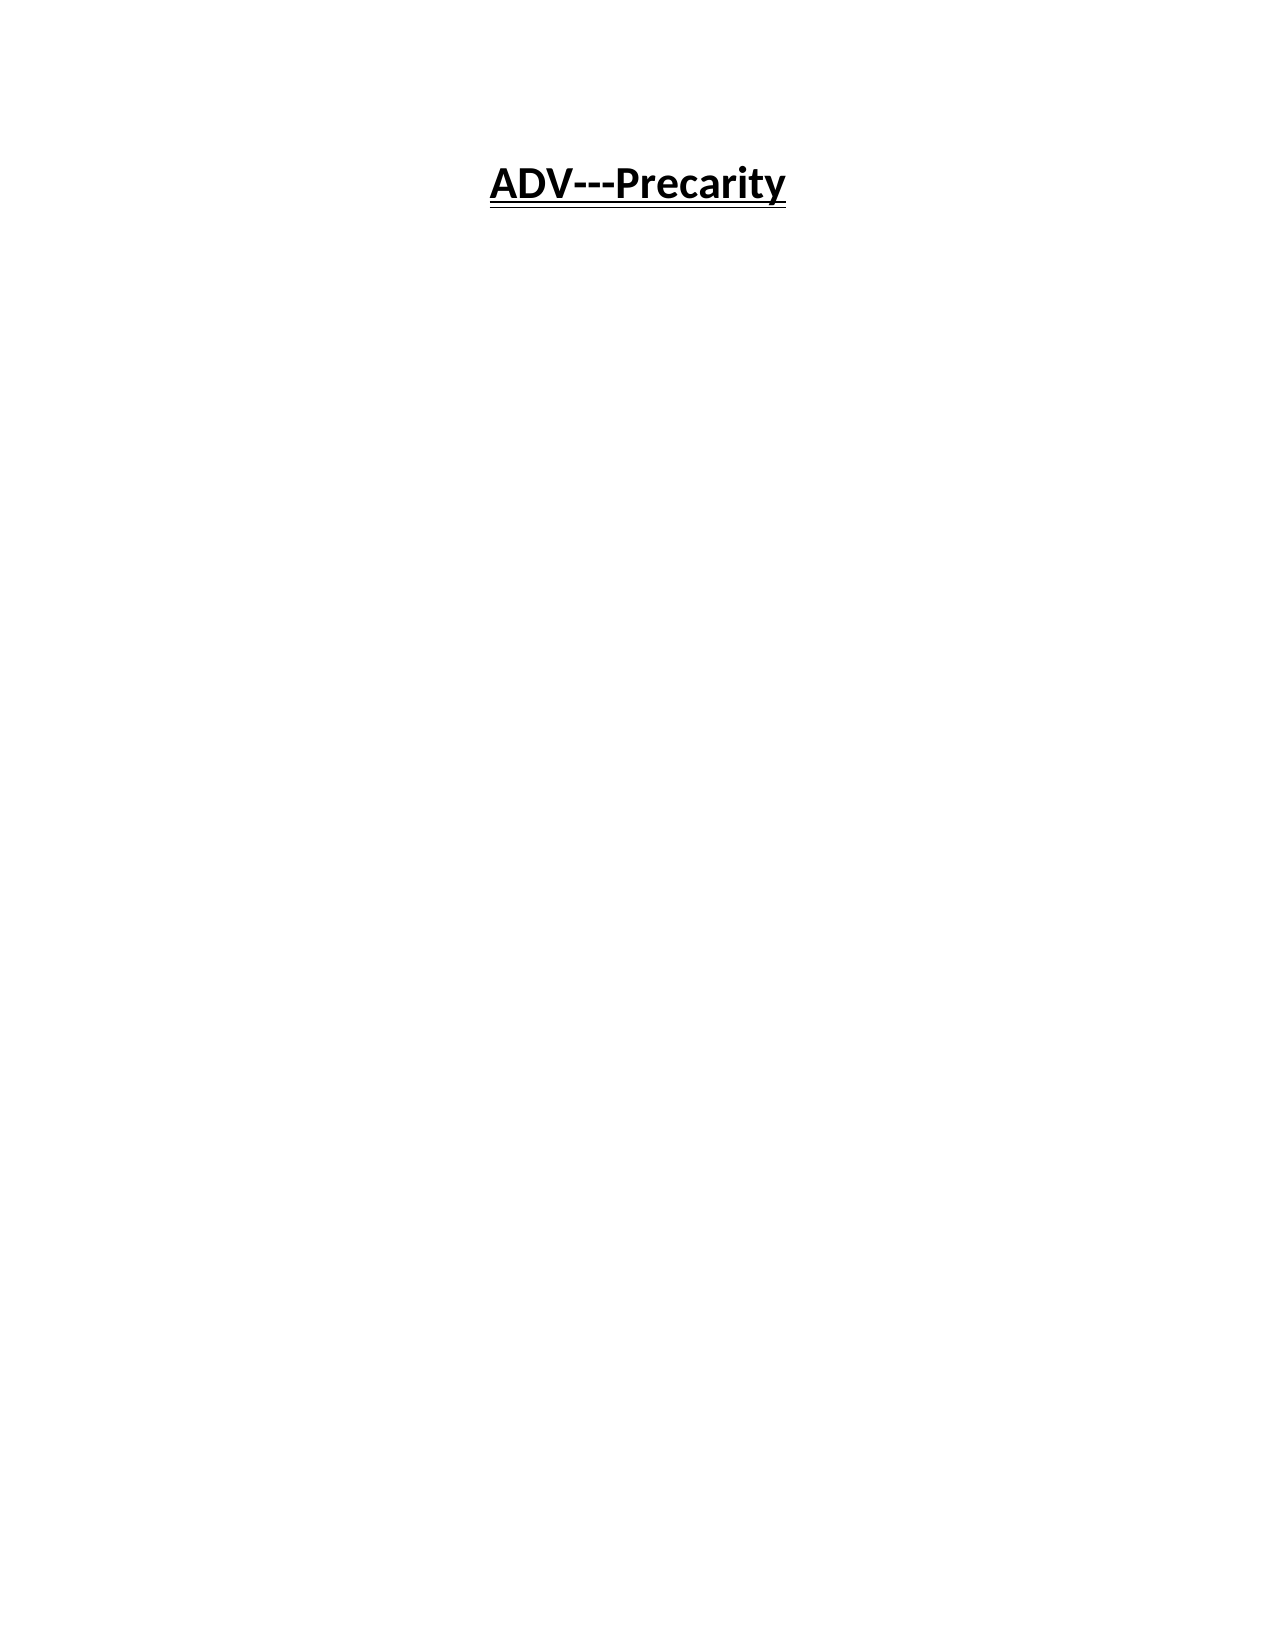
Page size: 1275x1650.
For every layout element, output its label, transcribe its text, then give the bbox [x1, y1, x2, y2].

subtitle ADV---Precarity [150, 154, 1125, 210]
